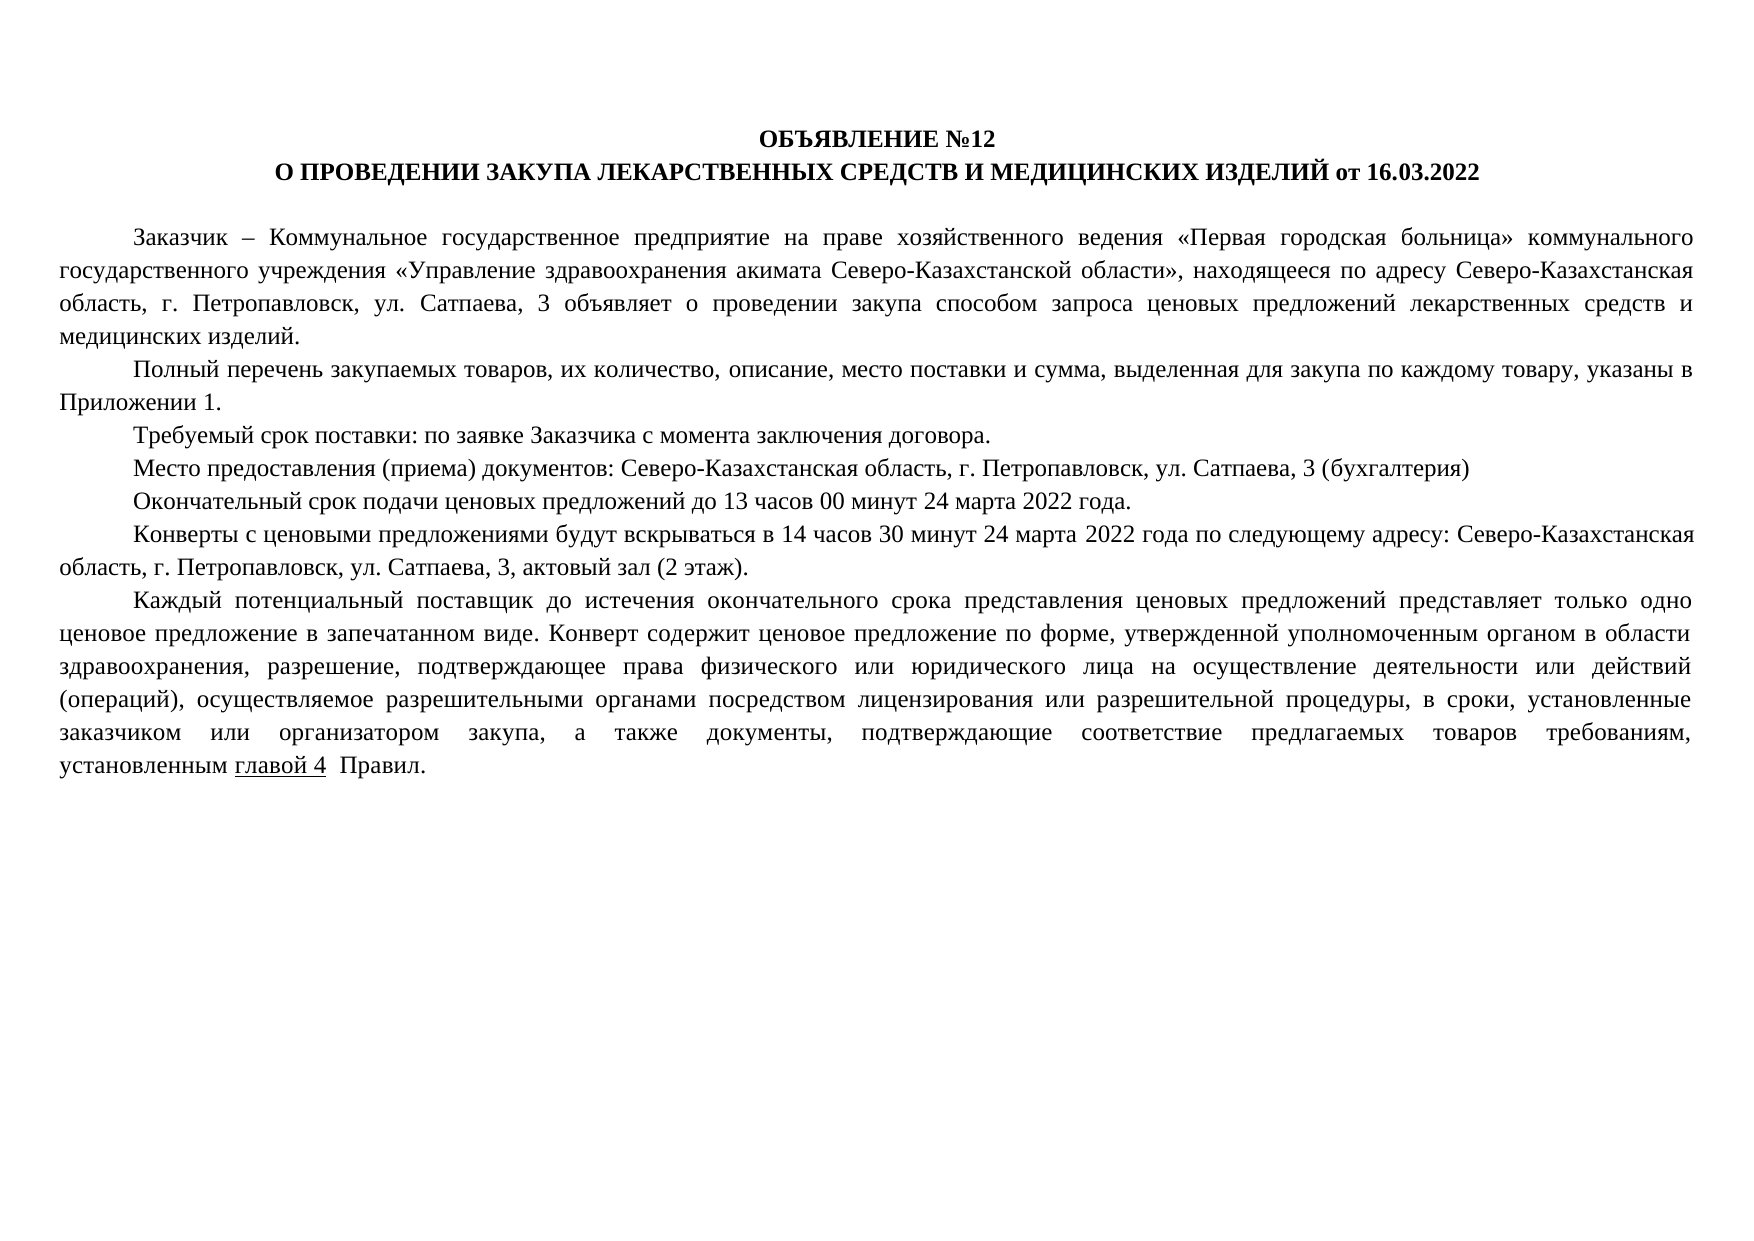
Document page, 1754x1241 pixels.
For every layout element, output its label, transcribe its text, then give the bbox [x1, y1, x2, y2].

text Каждый потенциальный поставщик до истечения окончательного срока представления ценовых предложений представляет только одно ценовое предложение в запечатанном виде. Конверт содержит ценовое предложение по форме, утвержденной уполномоченным органом в области здравоохранения, разрешение, подтверждающее права физического или юридического лица на осуществление деятельности или действий (операций), осуществляемое разрешительными органами посредством лицензирования или разрешительной процедуры, в сроки, установленные заказчиком или организатором закупа, а также документы, подтверждающие соответствие предлагаемых товаров требованиям, установленным главой 4 Правил. [59, 585, 1695, 619]
text Полный перечень закупаемых товаров, их количество, описание, место поставки и сумма, выделенная для закупа по каждому товару, указаны в Приложении 1. [59, 354, 1695, 416]
text ОБЪЯВЛЕНИЕ №12 [59, 124, 1695, 152]
text Окончательный срок подачи ценовых предложений до 13 часов 00 минут 24 марта 2022 года. [59, 486, 1695, 515]
text Место предоставления (приема) документов: Северо-Казахстанская область, г. Петропавловск, ул. Сатпаева, 3 (бухгалтерия) [59, 453, 1695, 482]
text Каждый потенциальный поставщик до истечения окончательного срока представления ценовых предложений представляет только одно ценовое предложение в запечатанном виде. Конверт содержит ценовое предложение по форме, утвержденной уполномоченным органом в области здравоохранения, разрешение, подтверждающее права физического или юридического лица на осуществление деятельности или действий (операций), осуществляемое разрешительными органами посредством лицензирования или разрешительной процедуры, в сроки, установленные заказчиком или организатором закупа, а также документы, подтверждающие соответствие предлагаемых товаров требованиям, установленным главой 4 Правил. [59, 746, 1695, 779]
text О ПРОВЕДЕНИИ ЗАКУПА ЛЕКАРСТВЕННЫХ СРЕДСТВ И МЕДИЦИНСКИХ ИЗДЕЛИЙ от 16.03.2022 [59, 157, 1695, 185]
text Требуемый срок поставки: по заявке Заказчика с момента заключения договора. [59, 420, 1695, 449]
text Конверты с ценовыми предложениями будут вскрываться в 14 часов 30 минут 24 марта 2022 года по следующему адресу: Северо-Казахстанская область, г. Петропавловск, ул. Сатпаева, 3, актовый зал (2 этаж). [59, 519, 1695, 581]
text Заказчик – Коммунальное государственное предприятие на праве хозяйственного ведения «Первая городская больница» коммунального государственного учреждения «Управление здравоохранения акимата Северо-Казахстанской области», находящееся по адресу Северо-Казахстанская область, г. Петропавловск, ул. Сатпаева, 3 объявляет о проведении закупа способом запроса ценовых предложений лекарственных средств и медицинских изделий. [59, 222, 1695, 350]
